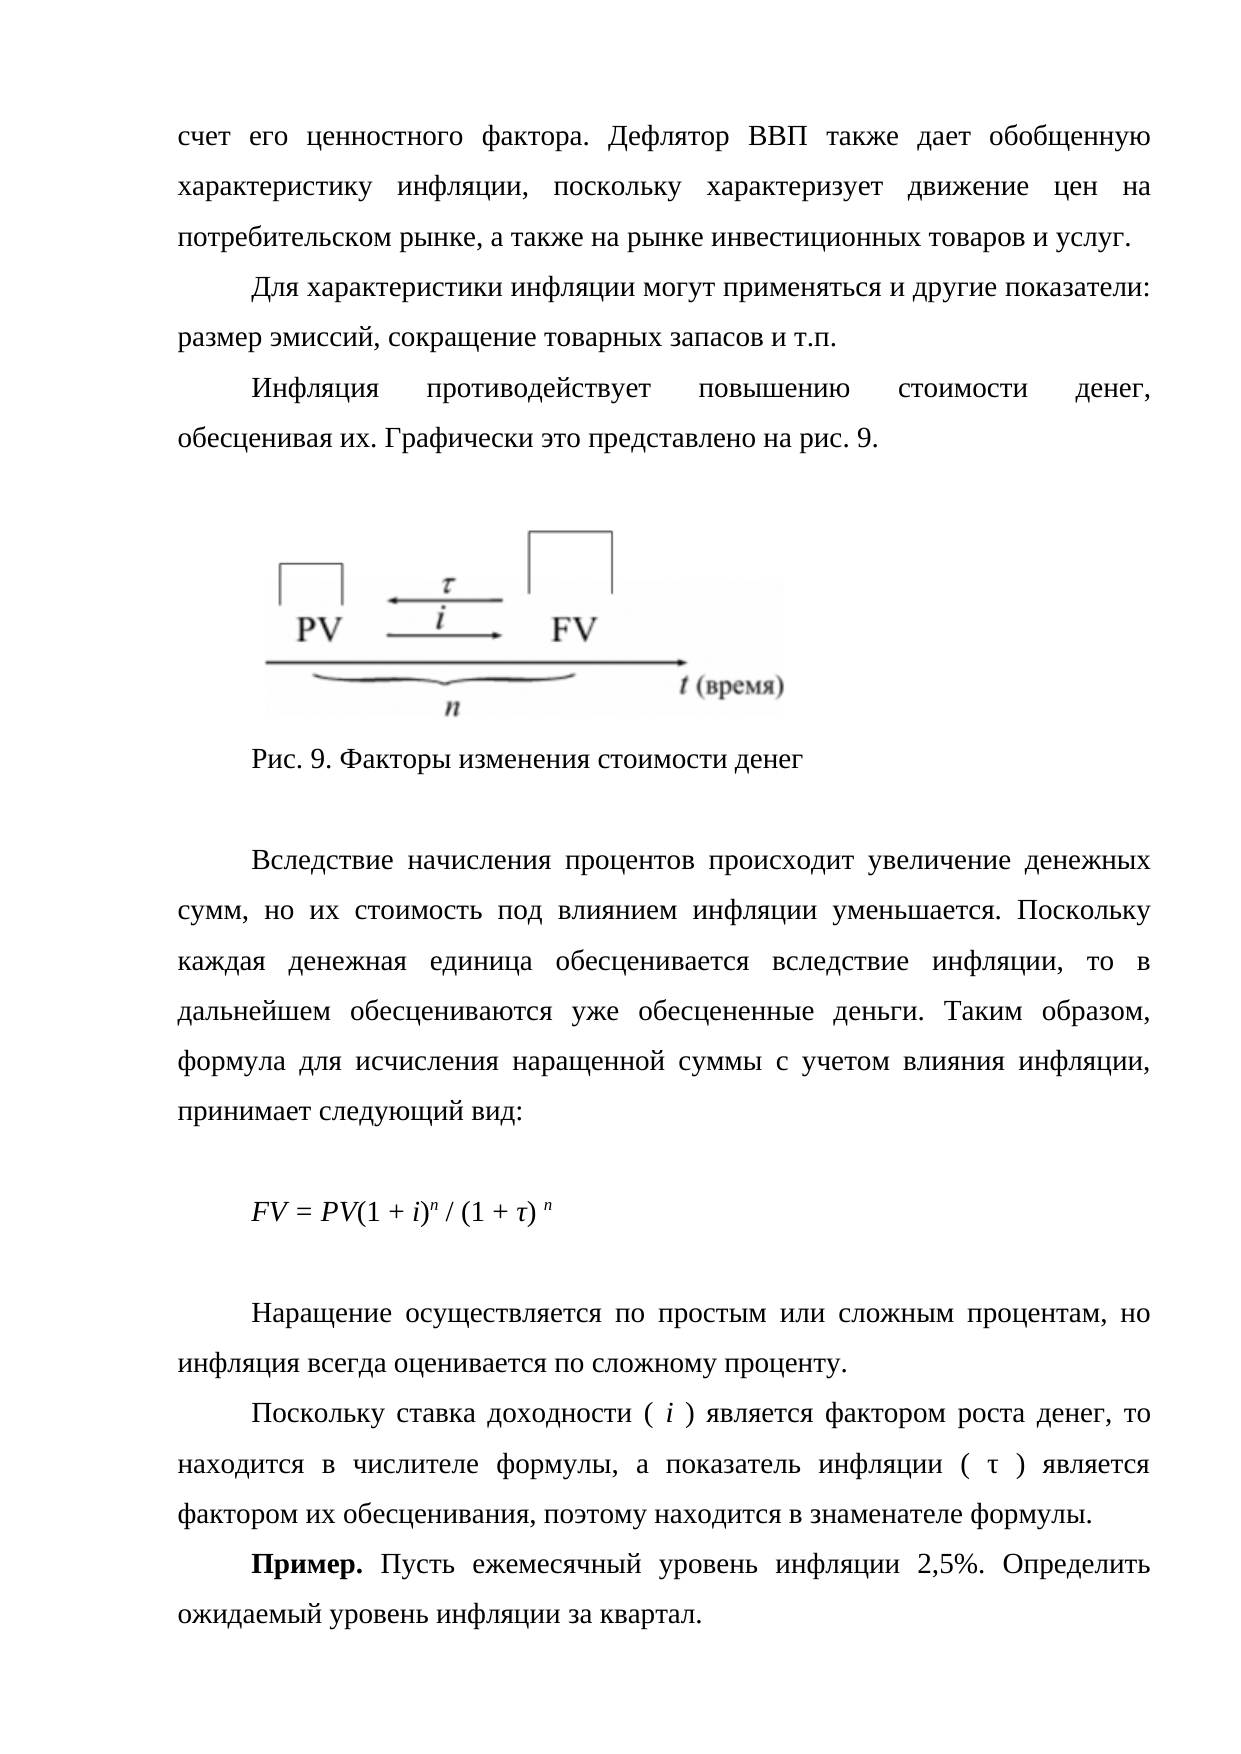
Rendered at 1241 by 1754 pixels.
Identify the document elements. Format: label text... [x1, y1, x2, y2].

text FV = PV(1 + i)n / (1 + τ) n [177, 1194, 1152, 1228]
text Вследствие начисления процентов происходит увеличение денежных сумм, но их стоимость под влиянием инфляции уменьшается. Поскольку каждая денежная единица обесценивается вследствие инфляции, то в дальнейшем обесцениваются уже обесцененные деньги. Таким образом, формула для исчисления наращенной суммы с учетом влияния инфляции, принимает следующий вид: [177, 842, 1152, 1127]
text Поскольку ставка доходности ( i ) является фактором роста денег, то находится в числителе формулы, а показатель инфляции ( τ ) является фактором их обесценивания, поэтому находится в знаменателе формулы. [177, 1395, 1152, 1529]
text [177, 118, 1152, 252]
text Инфляция противодействует повышению стоимости денег, обесценивая их. Графически это представлено на рис. 9. [177, 370, 1152, 453]
text Рис. 9. Факторы изменения стоимости денег [177, 741, 1152, 775]
text Пример. Пусть ежемесячный уровень инфляции 2,5%. Определить ожидаемый уровень инфляции за квартал. [177, 1546, 1152, 1630]
text Наращение осуществляется по простым или сложным процентам, но инфляция всегда оценивается по сложному проценту. [177, 1295, 1152, 1379]
picture [251, 520, 795, 727]
text Для характеристики инфляции могут применяться и другие показатели: размер эмиссий, сокращение товарных запасов и т.п. [177, 269, 1152, 353]
